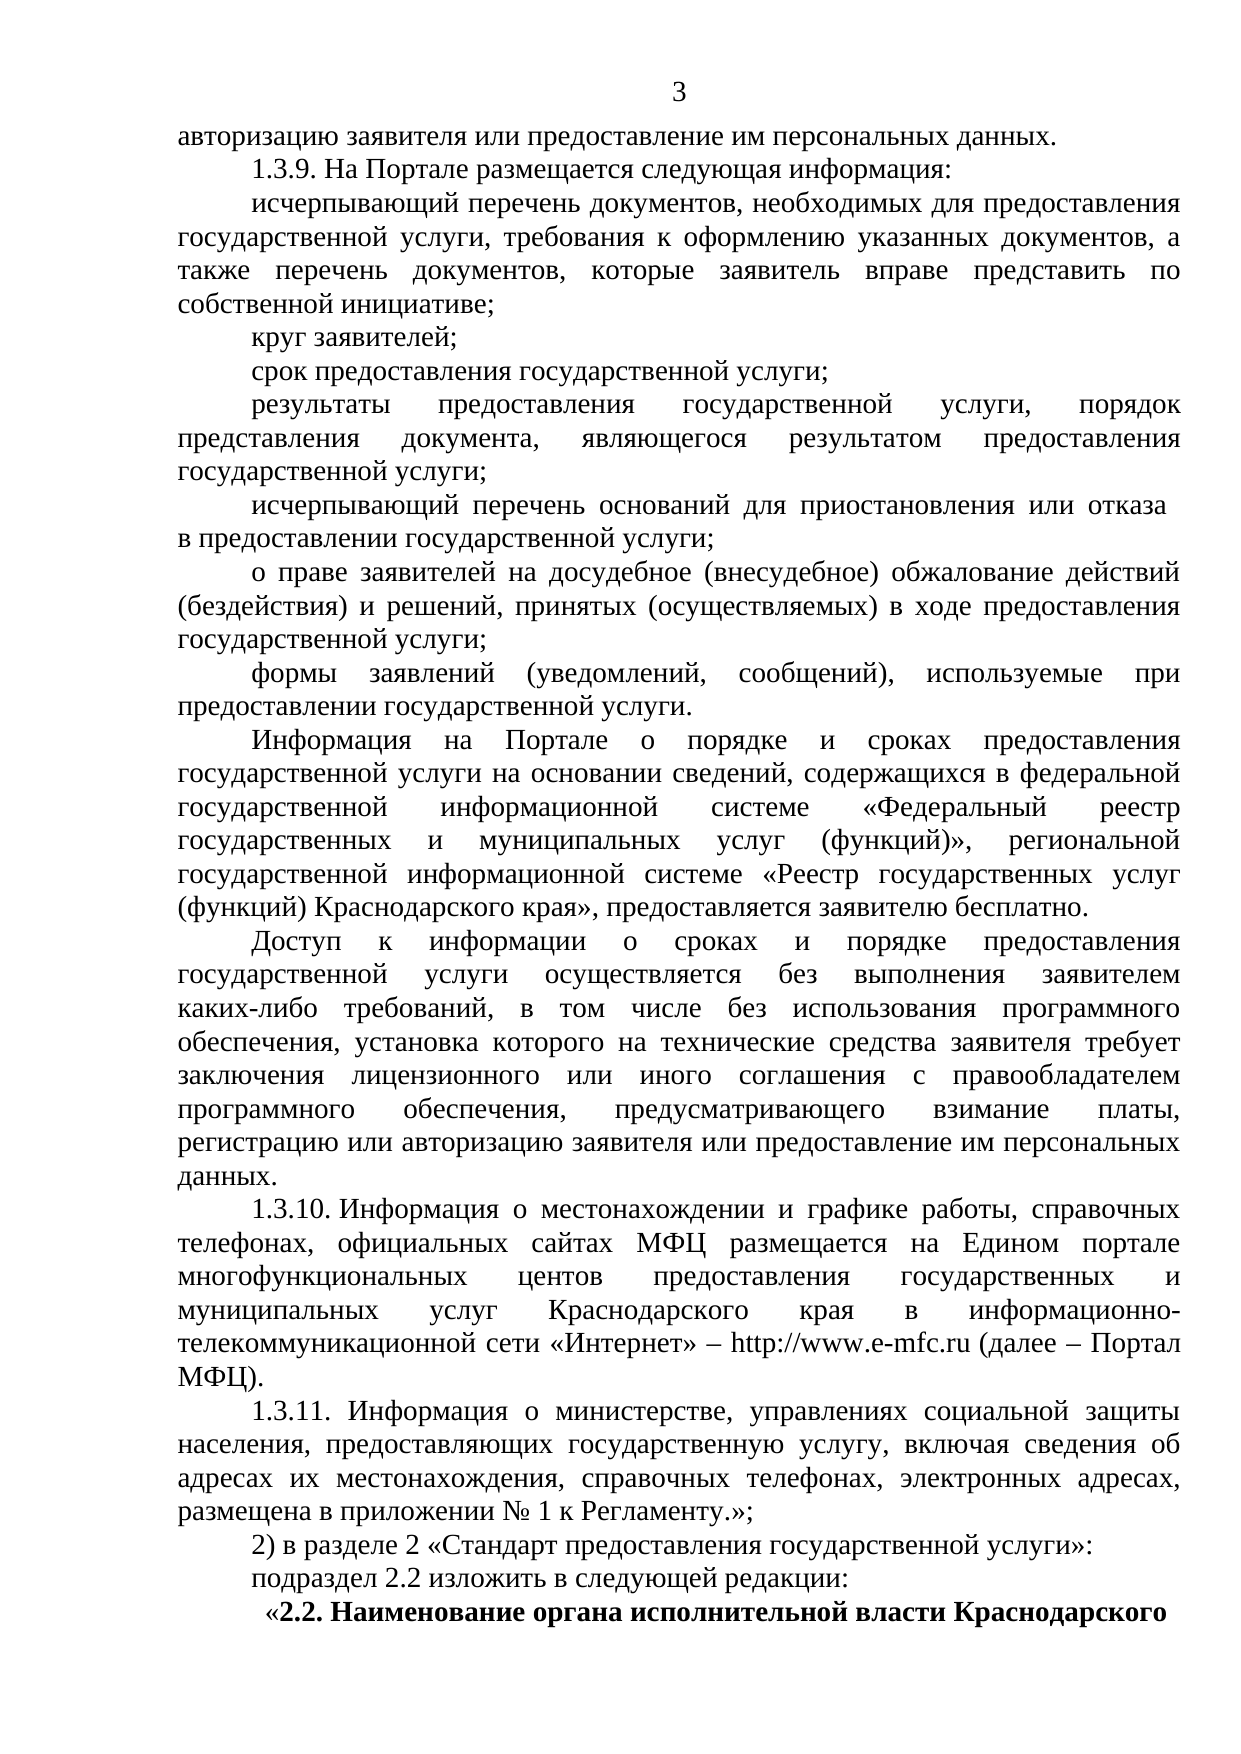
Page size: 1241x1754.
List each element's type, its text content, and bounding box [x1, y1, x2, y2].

text формы заявлений (уведомлений, сообщений), используемые при предоставлении государственной услуги. [177, 655, 1181, 722]
text 1.3.10. Информация о местонахождении и графике работы, справочных телефонах, официальных сайтах МФЦ размещается на Едином портале многофункциональных центов предоставления государственных и муниципальных услуг Краснодарского края в информационно-телекоммуникационной сети «Интернет» – http://www.e-mfc.ru (далее – Портал МФЦ). [177, 1191, 1181, 1393]
text исчерпывающий перечень документов, необходимых для предоставления государственной услуги, требования к оформлению указанных документов, а также перечень документов, которые заявитель вправе представить по собственной инициативе; [177, 185, 1181, 319]
text подраздел 2.2 изложить в следующей редакции: [177, 1560, 1181, 1594]
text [177, 1594, 1181, 1627]
text Доступ к информации о сроках и порядке предоставления государственной услуги осуществляется без выполнения заявителем каких-либо требований, в том числе без использования программного обеспечения, установка которого на технические средства заявителя требует заключения лицензионного или иного соглашения с правообладателем программного обеспечения, предусматривающего взимание платы, регистрацию или авторизацию заявителя или предоставление им персональных данных. [177, 923, 1181, 1191]
text 1.3.9. На Портале размещается следующая информация: [177, 152, 1181, 185]
text 1.3.11. Информация о министерстве, управлениях социальной защиты населения, предоставляющих государственную услугу, включая сведения об адресах их местонахождения, справочных телефонах, электронных адресах, размещена в приложении № 1 к Регламенту.»; [177, 1393, 1181, 1527]
text результаты предоставления государственной услуги, порядок представления документа, являющегося результатом предоставления государственной услуги; [177, 386, 1181, 487]
text срок предоставления государственной услуги; [177, 353, 1181, 386]
text о праве заявителей на досудебное (внесудебное) обжалование действий (бездействия) и решений, принятых (осуществляемых) в ходе предоставления государственной услуги; [177, 554, 1181, 655]
text круг заявителей; [177, 319, 1181, 353]
text исчерпывающий перечень оснований для приостановления или отказа в предоставлении государственной услуги; [177, 487, 1181, 554]
text 2) в разделе 2 «Стандарт предоставления государственной услуги»: [177, 1527, 1181, 1560]
text Информация на Портале о порядке и сроках предоставления государственной услуги на основании сведений, содержащихся в федеральной государственной информационной системе «Федеральный реестр государственных и муниципальных услуг (функций)», региональной государственной информационной системе «Реестр государственных услуг (функций) Краснодарского края», предоставляется заявителю бесплатно. [177, 722, 1181, 923]
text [177, 118, 1181, 152]
